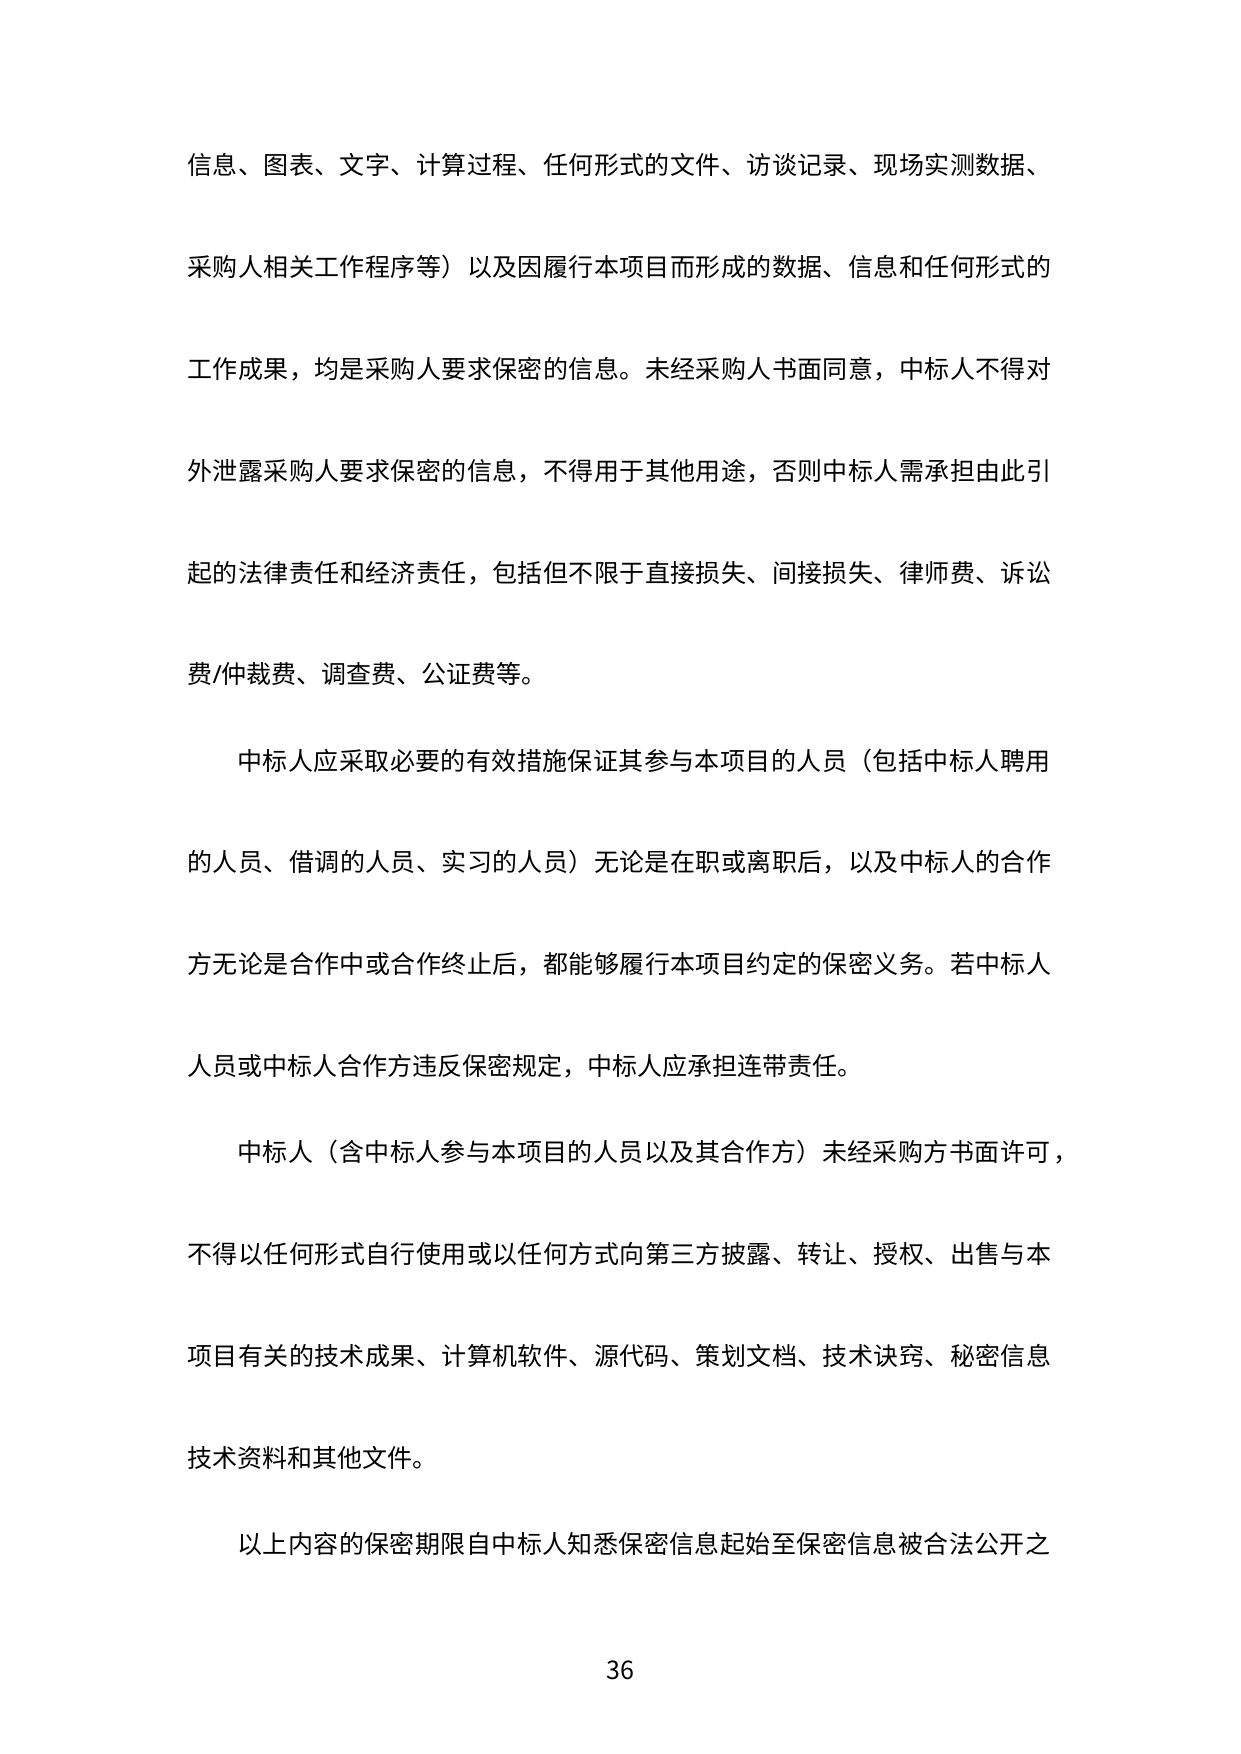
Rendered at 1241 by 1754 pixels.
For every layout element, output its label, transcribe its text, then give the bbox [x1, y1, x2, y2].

text 中标人应采取必要的有效措施保证其参与本项目的人员（包括中标人聘用的人员、借调的人员、实习的人员）无论是在职或离职后，以及中标人的合作方无论是合作中或合作终止后，都能够履行本项目约定的保密义务。若中标人人员或中标人合作方违反保密规定，中标人应承担连带责任。 [187, 725, 1053, 1099]
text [187, 1508, 1053, 1576]
text 中标人（含中标人参与本项目的人员以及其合作方）未经采购方书面许可，不得以任何形式自行使用或以任何方式向第三方披露、转让、授权、出售与本项目有关的技术成果、计算机软件、源代码、策划文档、技术诀窍、秘密信息、技术资料和其他文件。 [187, 1117, 1053, 1490]
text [187, 130, 1053, 707]
